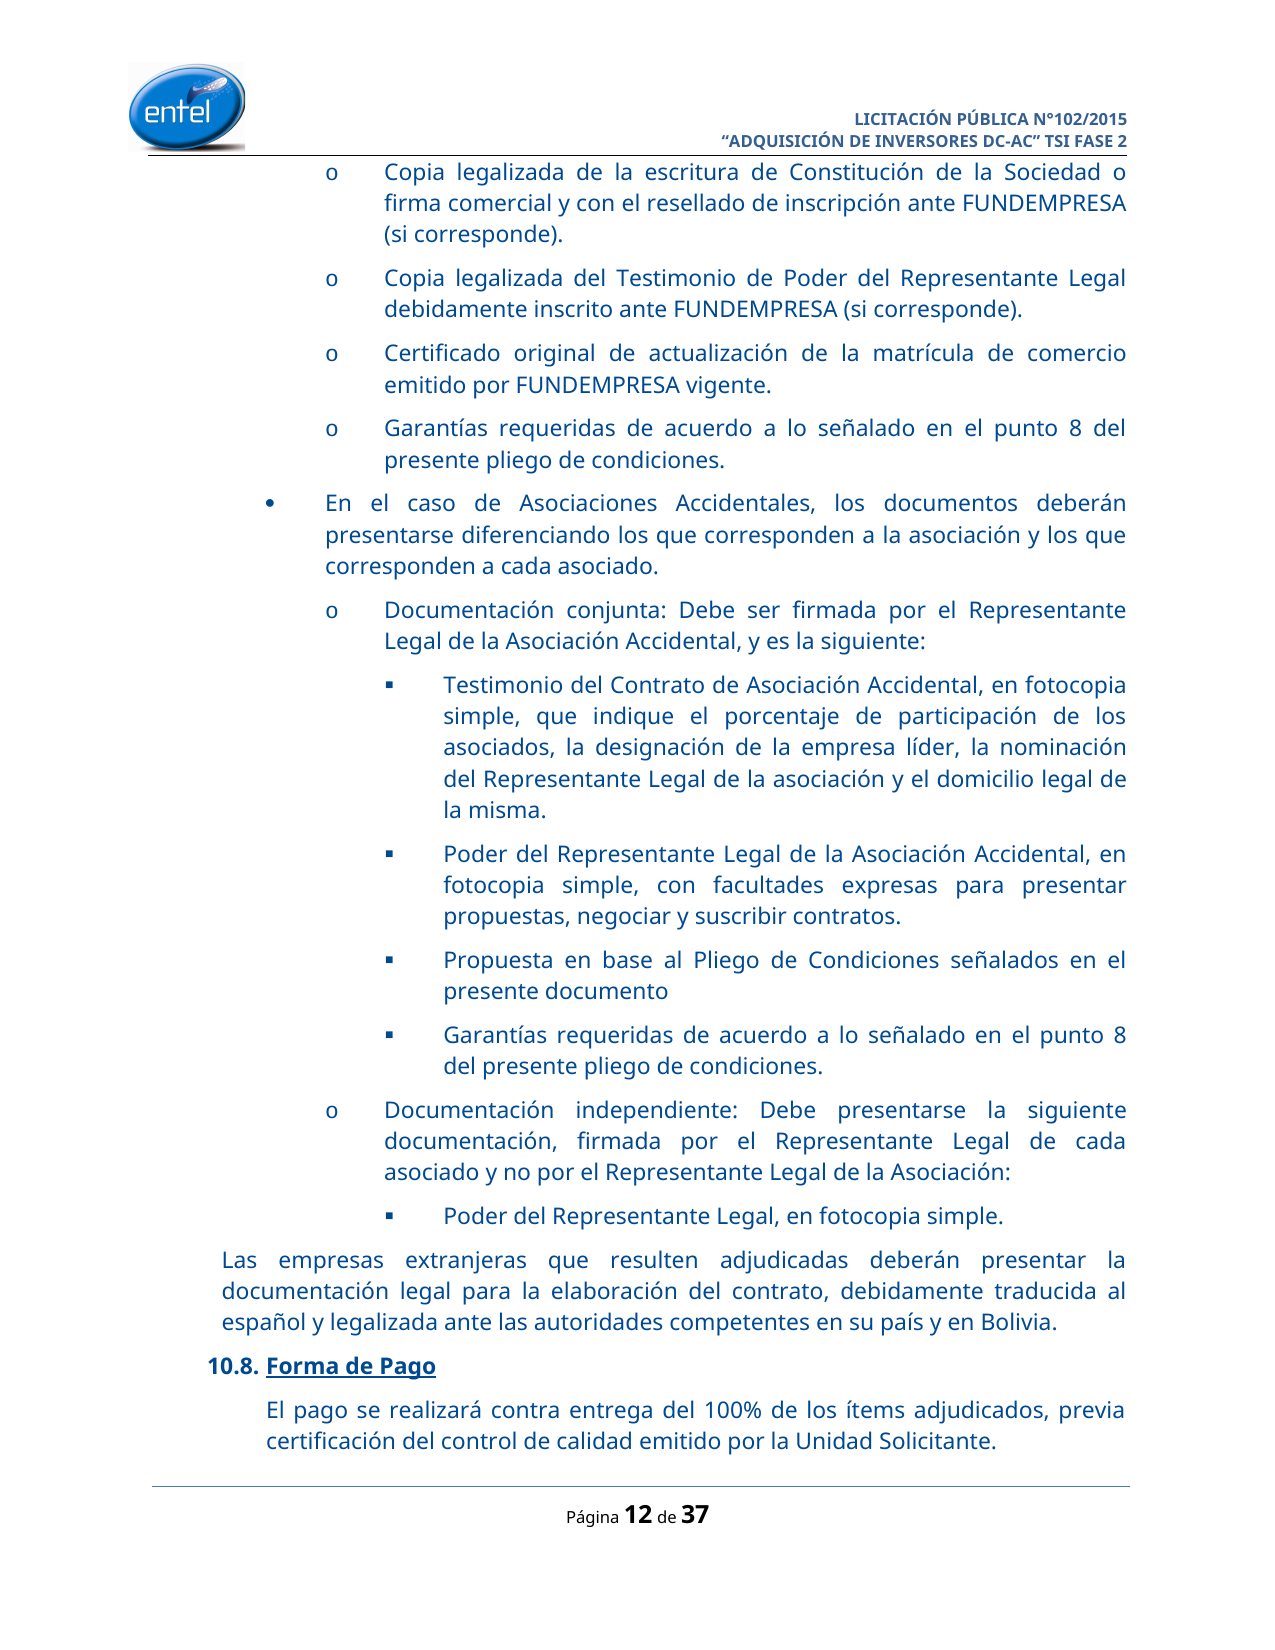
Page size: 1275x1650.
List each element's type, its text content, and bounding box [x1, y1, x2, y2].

list En el caso de Asociaciones Accidentales, los documentos deberán presentarse diferenciando los que corresponden a la asociación y los que corresponden a cada asociado. [266, 487, 1127, 581]
list Garantías requeridas de acuerdo a lo señalado en el punto 8 del presente pliego de condiciones. [325, 412, 1127, 475]
list Certificado original de actualización de la matrícula de comercio emitido por FUNDEMPRESA vigente. [325, 337, 1127, 400]
text Las empresas extranjeras que resulten adjudicadas deberán presentar la documentación legal para la elaboración del contrato, debidamente traducida al español y legalizada ante las autoridades competentes en su país y en Bolivia. [221, 1244, 1127, 1338]
list Forma de Pago [207, 1350, 1127, 1381]
picture [128, 62, 246, 152]
list Propuesta en base al Pliego de Condiciones señalados en el presente documento [384, 944, 1127, 1006]
text El pago se realizará contra entrega del 100% de los ítems adjudicados, previa certificación del control de calidad emitido por la Unidad Solicitante. [266, 1394, 1127, 1456]
list Testimonio del Contrato de Asociación Accidental, en fotocopia simple, que indique el porcentaje de participación de los asociados, la designación de la empresa líder, la nominación del Representante Legal de la asociación y el domicilio legal de la misma. [384, 669, 1127, 825]
list Documentación conjunta: Debe ser firmada por el Representante Legal de la Asociación Accidental, y es la siguiente: [325, 594, 1127, 656]
list Poder del Representante Legal de la Asociación Accidental, en fotocopia simple, con facultades expresas para presentar propuestas, negociar y suscribir contratos. [384, 837, 1127, 931]
list Documentación independiente: Debe presentarse la siguiente documentación, firmada por el Representante Legal de cada asociado y no por el Representante Legal de la Asociación: [325, 1094, 1127, 1188]
list Poder del Representante Legal, en fotocopia simple. [384, 1200, 1127, 1231]
list Garantías requeridas de acuerdo a lo señalado en el punto 8 del presente pliego de condiciones. [384, 1019, 1127, 1081]
list Copia legalizada del Testimonio de Poder del Representante Legal debidamente inscrito ante FUNDEMPRESA (si corresponde). [325, 262, 1127, 325]
list Copia legalizada de la escritura de Constitución de la Sociedad o firma comercial y con el resellado de inscripción ante FUNDEMPRESA (si corresponde). [325, 156, 1127, 249]
